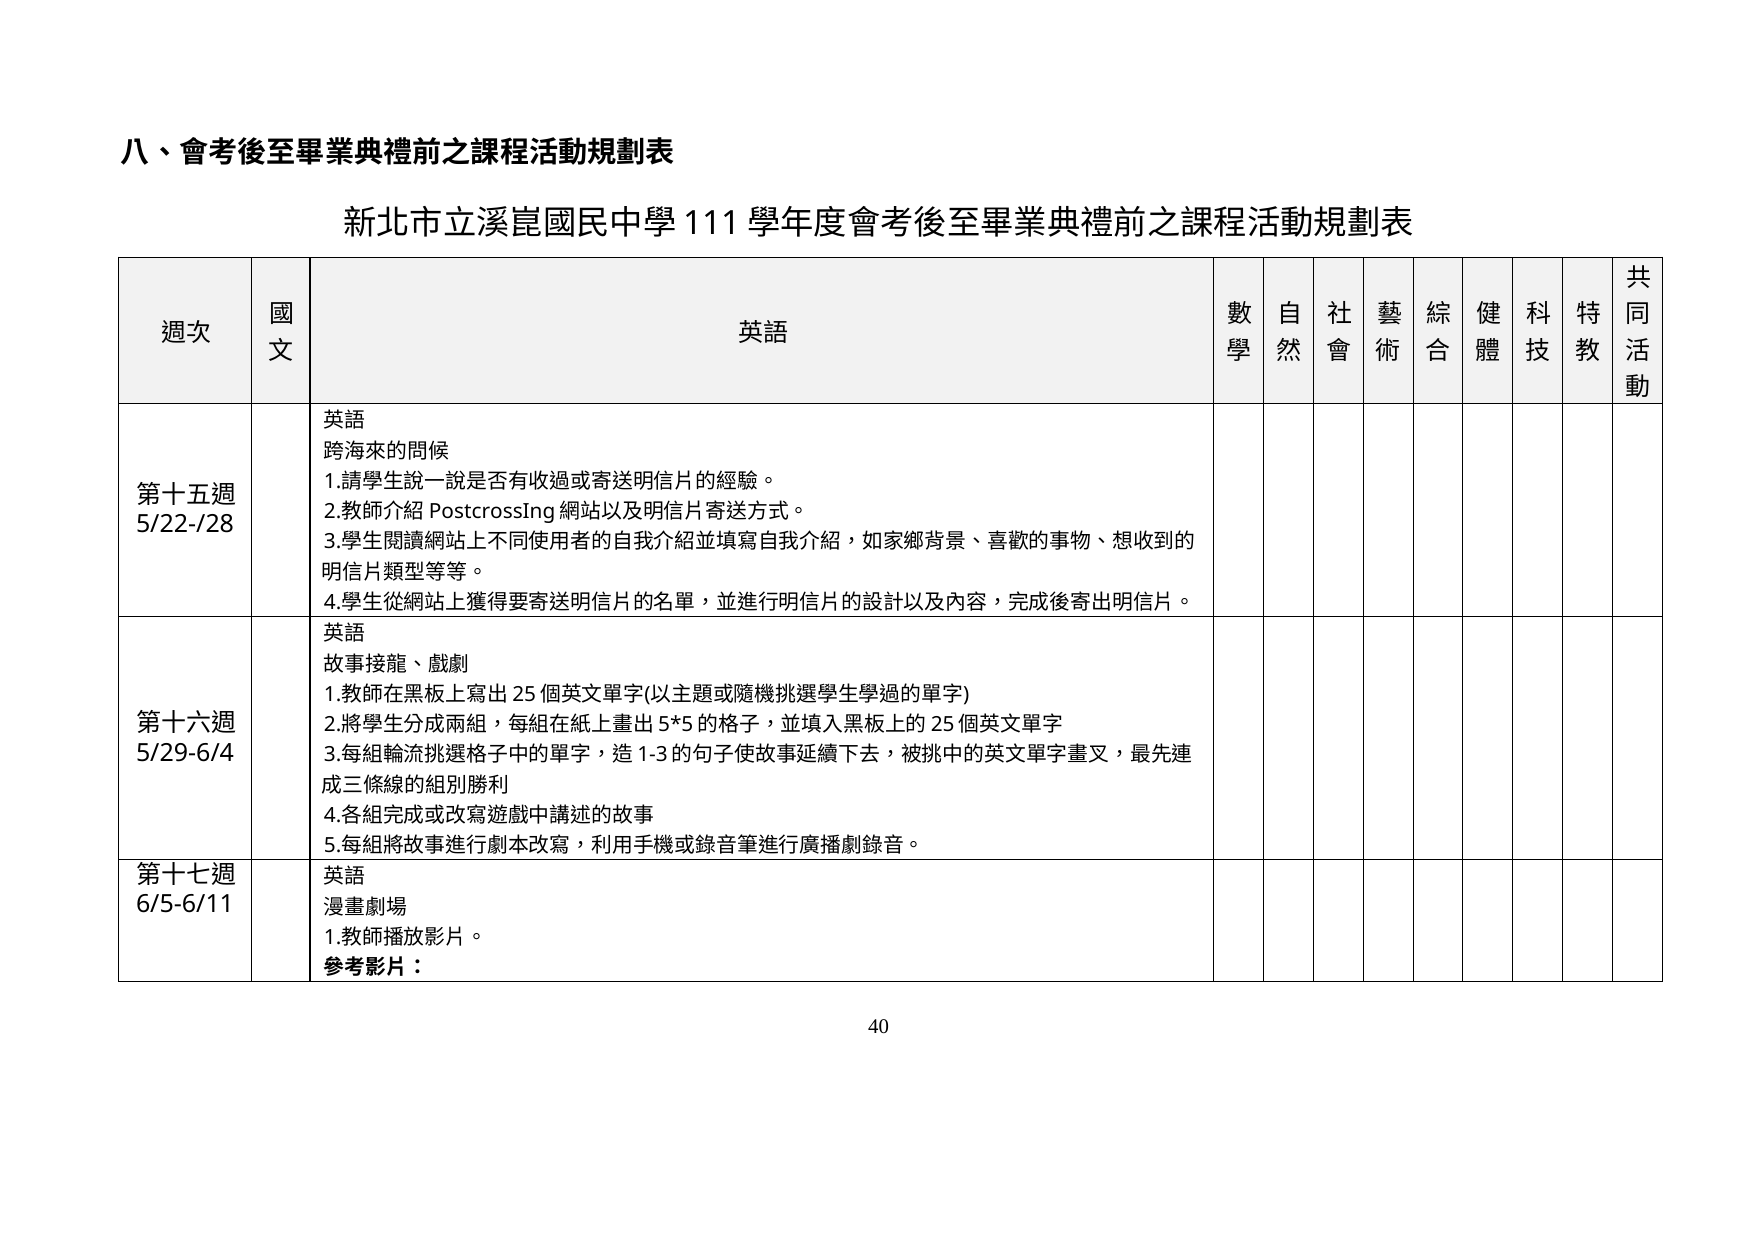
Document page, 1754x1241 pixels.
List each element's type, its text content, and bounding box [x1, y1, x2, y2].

table_cell [1264, 404, 1313, 616]
table_cell [1364, 617, 1413, 859]
table_cell [1563, 617, 1612, 859]
table_cell [1314, 860, 1363, 981]
table_header 科技 [1513, 258, 1562, 403]
table_cell [1513, 404, 1562, 616]
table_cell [311, 860, 1213, 981]
table_cell [1314, 404, 1363, 616]
table_cell [1214, 860, 1263, 981]
table_header 數學 [1214, 258, 1263, 403]
table_cell 英語 故事接龍、戲劇 1.教師在黑板上寫出25個英文單字(以主題或隨機挑選學生學過的單字) 2.將學生分成兩組，每組在紙上畫出5*5的格子，並填入黑板上的25個英文單字 3.每組輪流挑選格子中的單字，造1-3的句子使故事延續下去，被挑中的英文單字畫叉，最先連成三條線的組別勝利 4.各組完成或改寫遊戲中講述的故事 5.每組將故事進行劇本改寫，利用手機或錄音筆進行廣播劇錄音。 [311, 617, 1213, 859]
table_cell [252, 404, 309, 616]
table_header 特教 [1563, 258, 1612, 403]
table_cell [1364, 860, 1413, 981]
table_cell [1414, 404, 1462, 616]
table_cell [1463, 404, 1512, 616]
table_cell 第十七週6/5-6/11 [119, 860, 251, 981]
table_cell [252, 860, 309, 981]
table_cell [1613, 860, 1662, 981]
table_cell [1414, 860, 1462, 981]
table_cell 第十六週5/29-6/4 [119, 617, 251, 859]
table_header 藝術 [1364, 258, 1413, 403]
table_header 國文 [252, 258, 309, 403]
text 新北市立溪崑國民中學111學年度會考後至畢業典禮前之課程活動規劃表 [118, 196, 1636, 244]
table_header 社會 [1314, 258, 1363, 403]
table_header 週次 [119, 258, 251, 403]
table_cell 第十五週5/22-/28 [119, 404, 251, 616]
table_cell [1264, 860, 1313, 981]
table_header 綜合 [1414, 258, 1462, 403]
table_cell [1613, 617, 1662, 859]
table_cell [1414, 617, 1462, 859]
table_header 健體 [1463, 258, 1512, 403]
table_cell [1563, 404, 1612, 616]
table_header 英語 [311, 258, 1213, 403]
table_cell [1463, 617, 1512, 859]
table_cell [1463, 860, 1512, 981]
table_cell [252, 617, 309, 859]
table_cell [1264, 617, 1313, 859]
table_cell [1563, 860, 1612, 981]
table_cell [1214, 617, 1263, 859]
table_cell 英語 跨海來的問候 1.請學生說一說是否有收過或寄送明信片的經驗。 2.教師介紹PostcrossIng網站以及明信片寄送方式。 3.學生閱讀網站上不同使用者的自我介紹並填寫自我介紹，如家鄉背景、喜歡的事物、想收到的明信片類型等等。 4.學生從網站上獲得要寄送明信片的名單，並進行明信片的設計以及內容，完成後寄出明信片。 [311, 404, 1213, 616]
table_cell [1513, 617, 1562, 859]
table_cell [1214, 404, 1263, 616]
table_header 自然 [1264, 258, 1313, 403]
text 八、會考後至畢業典禮前之課程活動規劃表 [118, 128, 1636, 171]
table_cell [1613, 404, 1662, 616]
table_cell [1314, 617, 1363, 859]
table_header 共同 活動 [1613, 258, 1662, 403]
table_cell [1513, 860, 1562, 981]
table_cell [1364, 404, 1413, 616]
